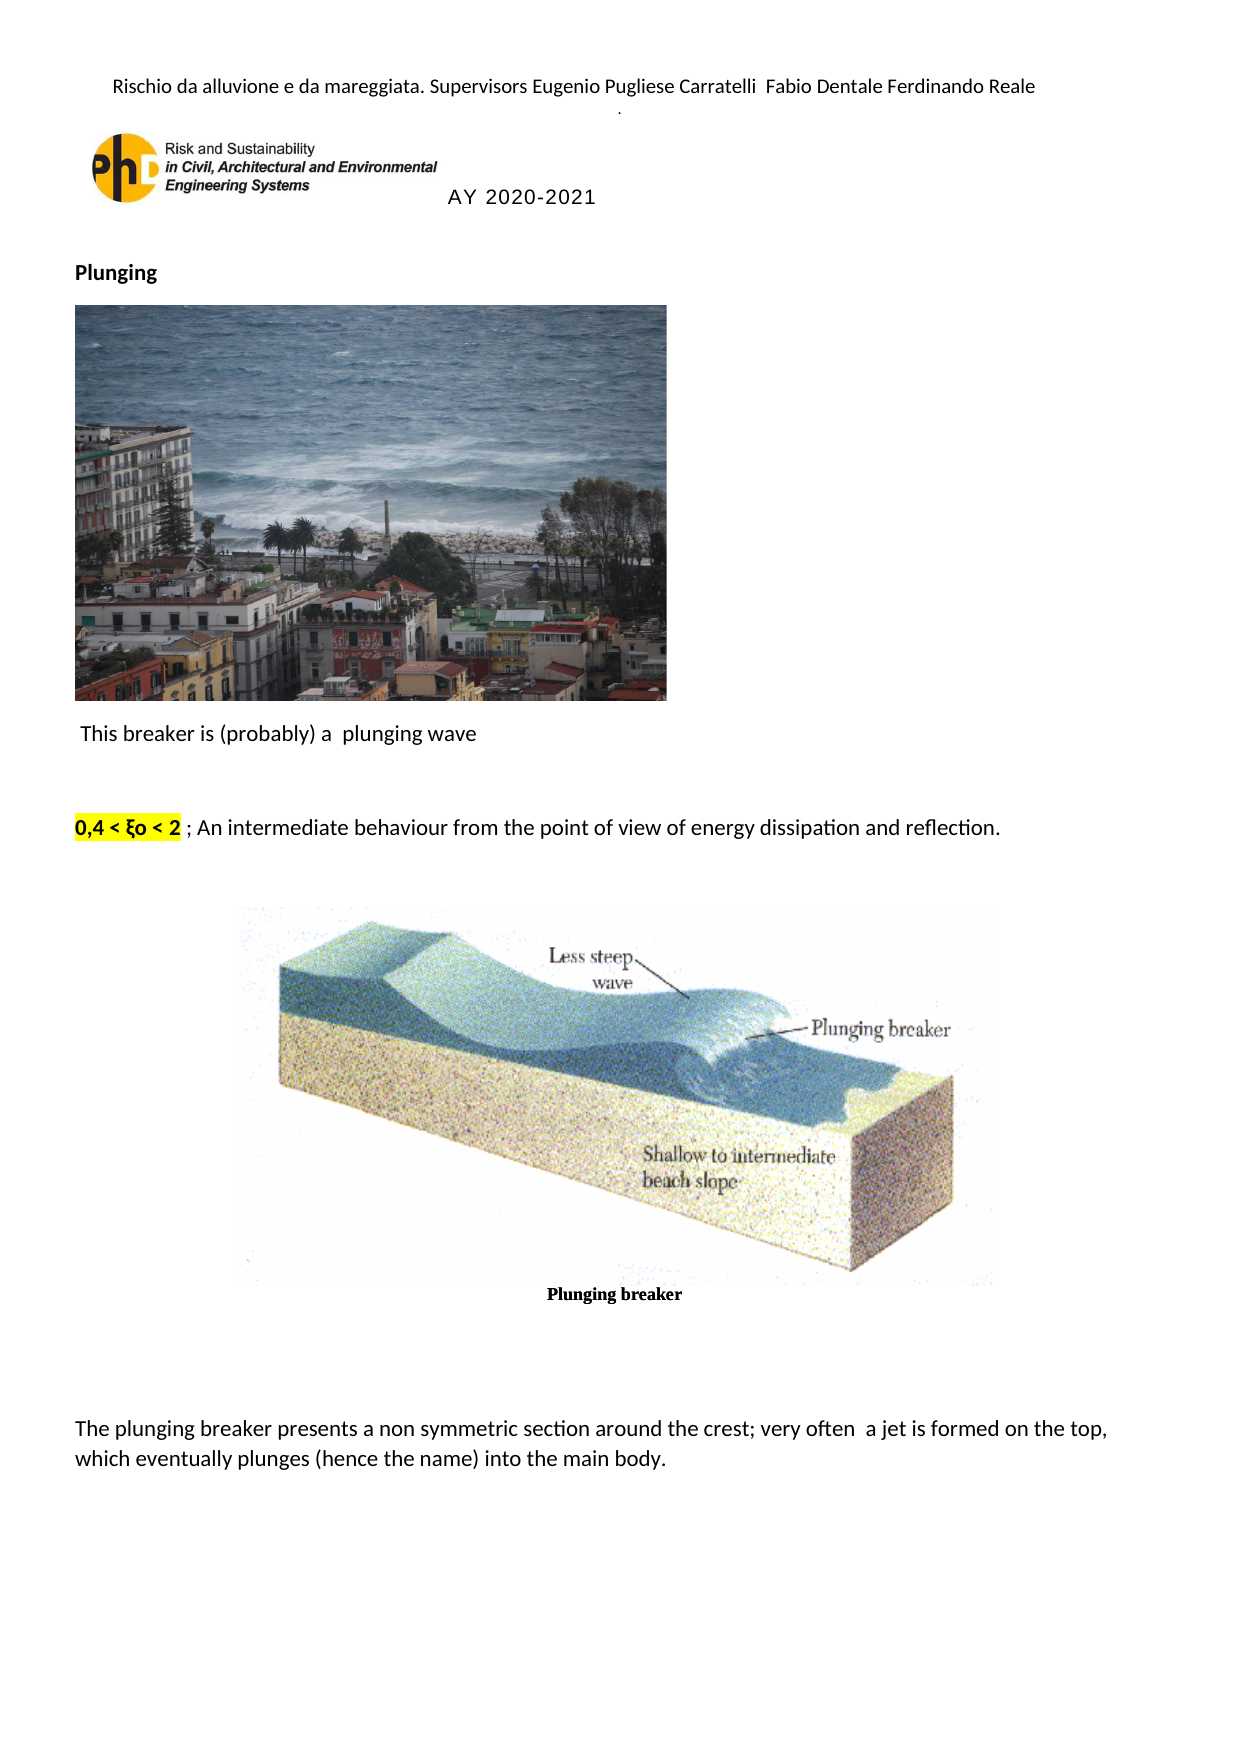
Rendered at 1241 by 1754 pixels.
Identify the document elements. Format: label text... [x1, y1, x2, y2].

text This breaker is (probably) a plunging wave [75, 719, 1165, 748]
text The plunging breaker presents a non symmetric section around the crest; very often a jet is formed on the top, which eventually plunges (hence the name) into the main body. [75, 1414, 1165, 1472]
picture [89, 130, 441, 205]
text Plunging [75, 258, 1165, 286]
text 0,4 < ξo < 2 ; An intermediate behaviour from the point of view of energy dissipation and reflection. [181, 813, 1165, 841]
